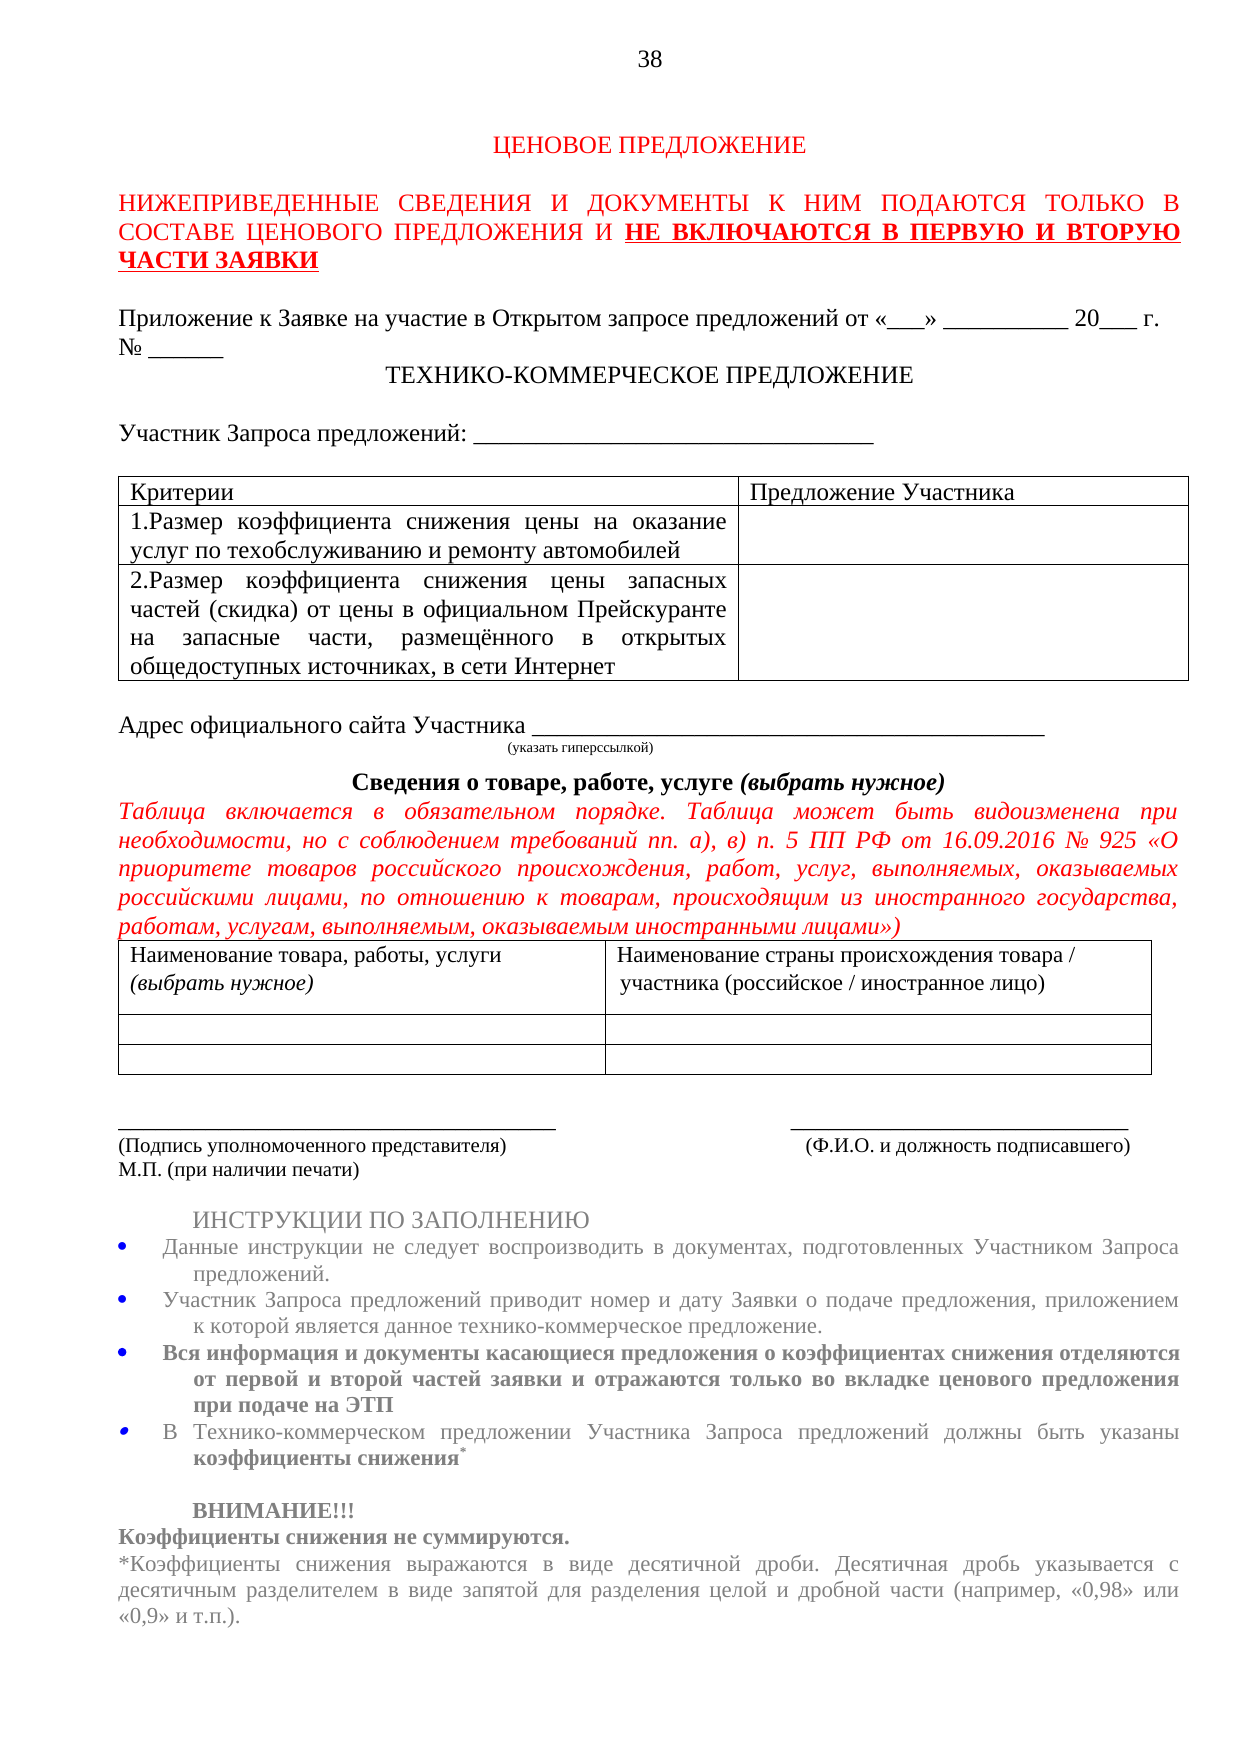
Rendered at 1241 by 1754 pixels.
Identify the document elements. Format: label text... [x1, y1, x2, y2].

text Участник Запроса предложений: ________________________________ [118, 418, 1181, 447]
text ЦЕНОВОЕ ПРЕДЛОЖЕНИЕ [118, 131, 1181, 159]
table_cell [119, 1015, 605, 1044]
text М.П. (при наличии печати) [118, 1157, 1181, 1181]
text Сведения о товаре, работе, услуге (выбрать нужное) [118, 767, 1181, 796]
table_cell [739, 506, 1188, 564]
text (указать гиперссылкой) [118, 738, 1181, 767]
table_cell [606, 1015, 1151, 1044]
table_cell [739, 565, 1188, 680]
table_cell [119, 1045, 605, 1074]
table_header Наименование страны происхождения товара / участника (российское / иностранное лицо) [606, 941, 1151, 1014]
table_cell 1.Размер коэффициента снижения цены на оказание услуг по техобслуживанию и ремонту автомобилей [119, 506, 738, 564]
text ТЕХНИКО-КОММЕРЧЕСКОЕ ПРЕДЛОЖЕНИЕ [118, 361, 1181, 389]
text ___________________________________ ___________________________ [118, 1104, 1181, 1132]
text Таблица включается в обязательном порядке. Таблица может быть видоизменена при необходимости, но с соблюдением требований пп. а), в) п. 5 ПП РФ от 16.09.2016 № 925 «О приоритете товаров российского происхождения, работ, услуг, выполняемых, оказываемых российскими лицами, по отношению к товарам, происходящим из иностранного государства, работам, услугам, выполняемым, оказываемым иностранными лицами») [118, 796, 1181, 940]
text Коэффициенты снижения не суммируются. [118, 1523, 1181, 1550]
table_cell 2.Размер коэффициента снижения цены запасных частей (скидка) от цены в официальном Прейскуранте на запасные части, размещённого в открытых общедоступных источниках, в сети Интернет [119, 565, 738, 680]
text ВНИМАНИЕ!!! [192, 1497, 1181, 1523]
list Участник Запроса предложений приводит номер и дату Заявки о подаче предложения, приложением к которой является данное технико-коммерческое предложение. [118, 1286, 1181, 1339]
list В Технико-коммерческом предложении Участника Запроса предложений должны быть указаны коэффициенты снижения* [118, 1418, 1181, 1471]
table_cell [606, 1045, 1151, 1074]
text Адрес официального сайта Участника _________________________________________ [118, 710, 1181, 738]
table_header Наименование товара, работы, услуги (выбрать нужное) [119, 941, 605, 1014]
text НИЖЕПРИВЕДЕННЫЕ СВЕДЕНИЯ И ДОКУМЕНТЫ К НИМ ПОДАЮТСЯ ТОЛЬКО В СОСТАВЕ ЦЕНОВОГО ПРЕДЛОЖЕНИЯ И НЕ ВКЛЮЧАЮТСЯ В ПЕРВУЮ И ВТОРУЮ ЧАСТИ ЗАЯВКИ [118, 188, 1181, 274]
text Приложение к Заявке на участие в Открытом запросе предложений от «___» __________ 20___ г. [118, 303, 1181, 332]
text ИНСТРУКЦИИ ПО ЗАПОЛНЕНИЮ [118, 1205, 1181, 1233]
list Вся информация и документы касающиеся предложения о коэффициентах снижения отделяются от первой и второй частей заявки и отражаются только во вкладке ценового предложения при подаче на ЭТП [118, 1339, 1181, 1418]
table_header Предложение Участника [739, 477, 1188, 505]
list Данные инструкции не следует воспроизводить в документах, подготовленных Участником Запроса предложений. [118, 1233, 1181, 1286]
text *Коэффициенты снижения выражаются в виде десятичной дроби. Десятичная дробь указывается с десятичным разделителем в виде запятой для разделения целой и дробной части (например, «0,98» или «0,9» и т.п.). [118, 1550, 1181, 1629]
text № ______ [118, 332, 1181, 361]
text (Подпись уполномоченного представителя) (Ф.И.О. и должность подписавшего) [118, 1132, 1181, 1157]
table_header Критерии [119, 477, 738, 505]
